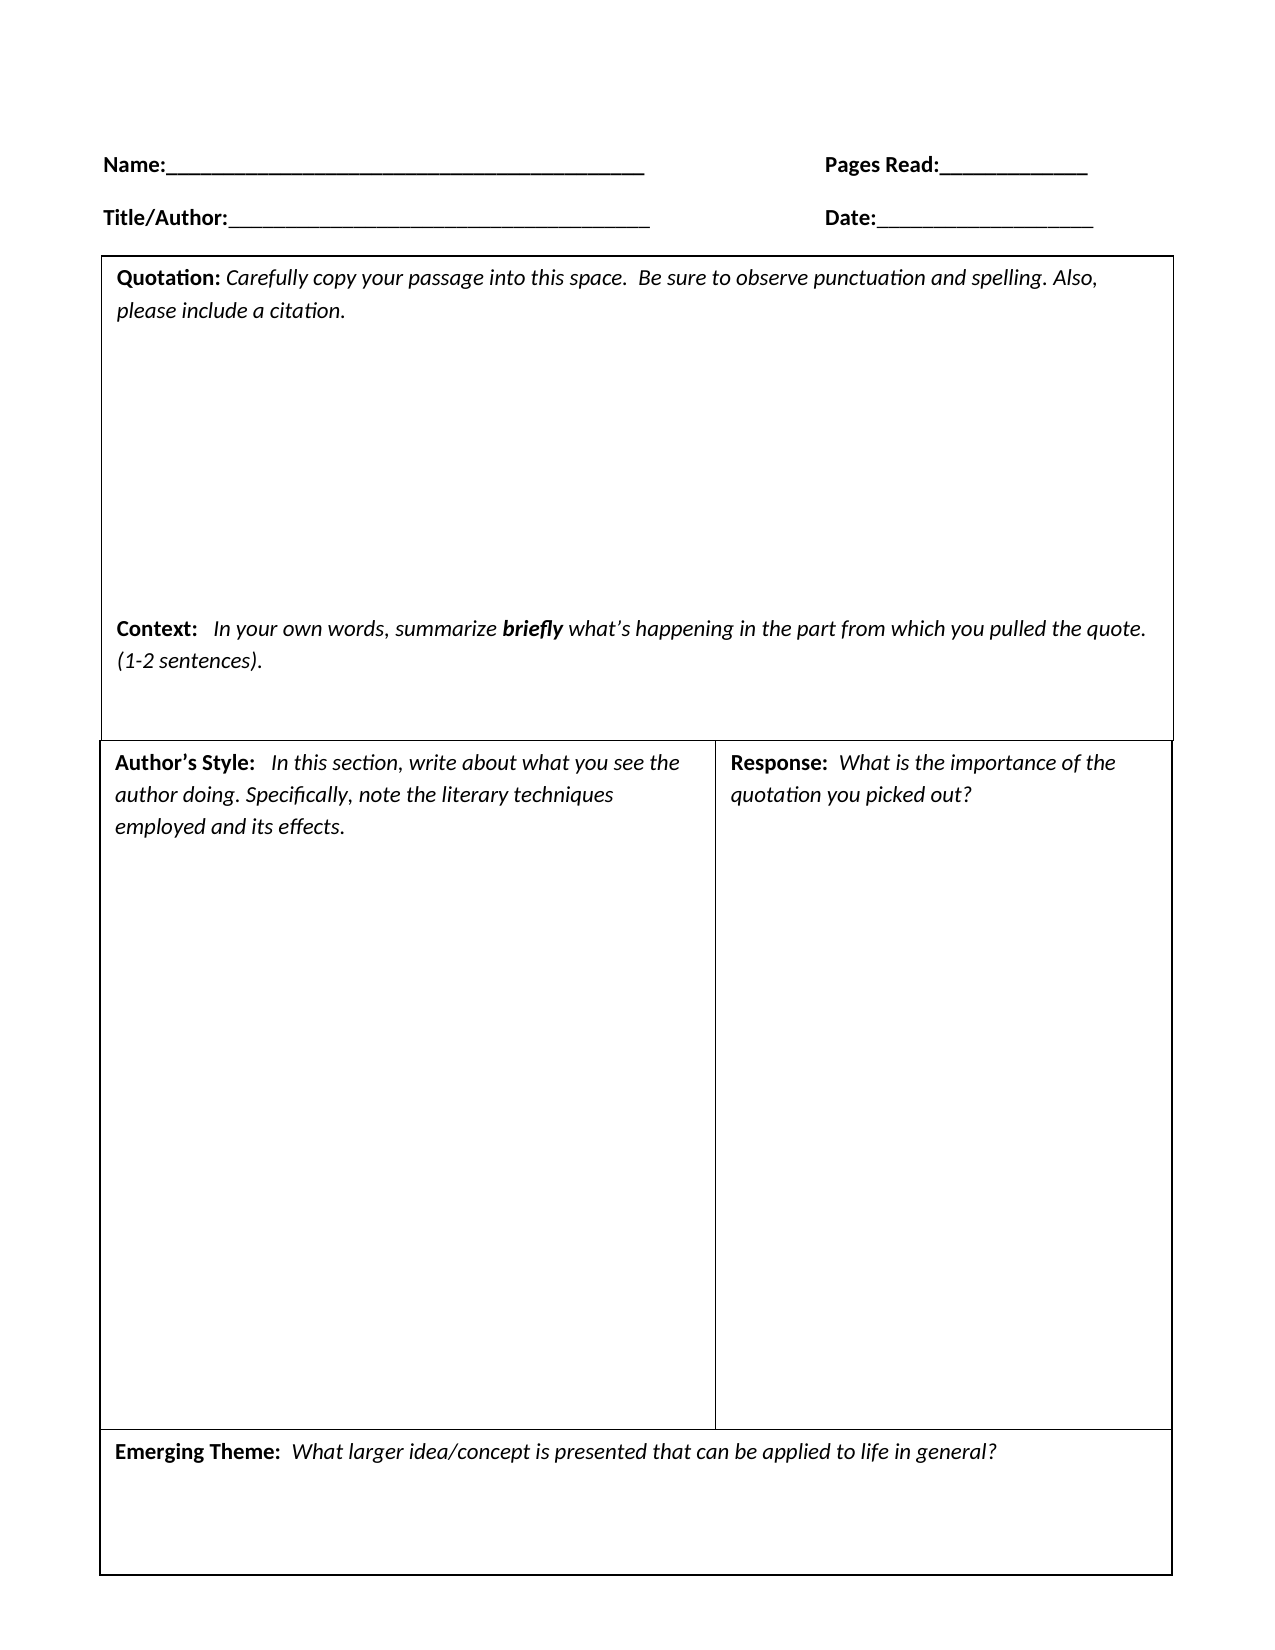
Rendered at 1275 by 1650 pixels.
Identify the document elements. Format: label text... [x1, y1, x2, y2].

text Title/Author:_____________________________________ Date:___________________ [103, 203, 1125, 231]
text Name:__________________________________________ Pages Read:_____________ [103, 150, 1125, 178]
